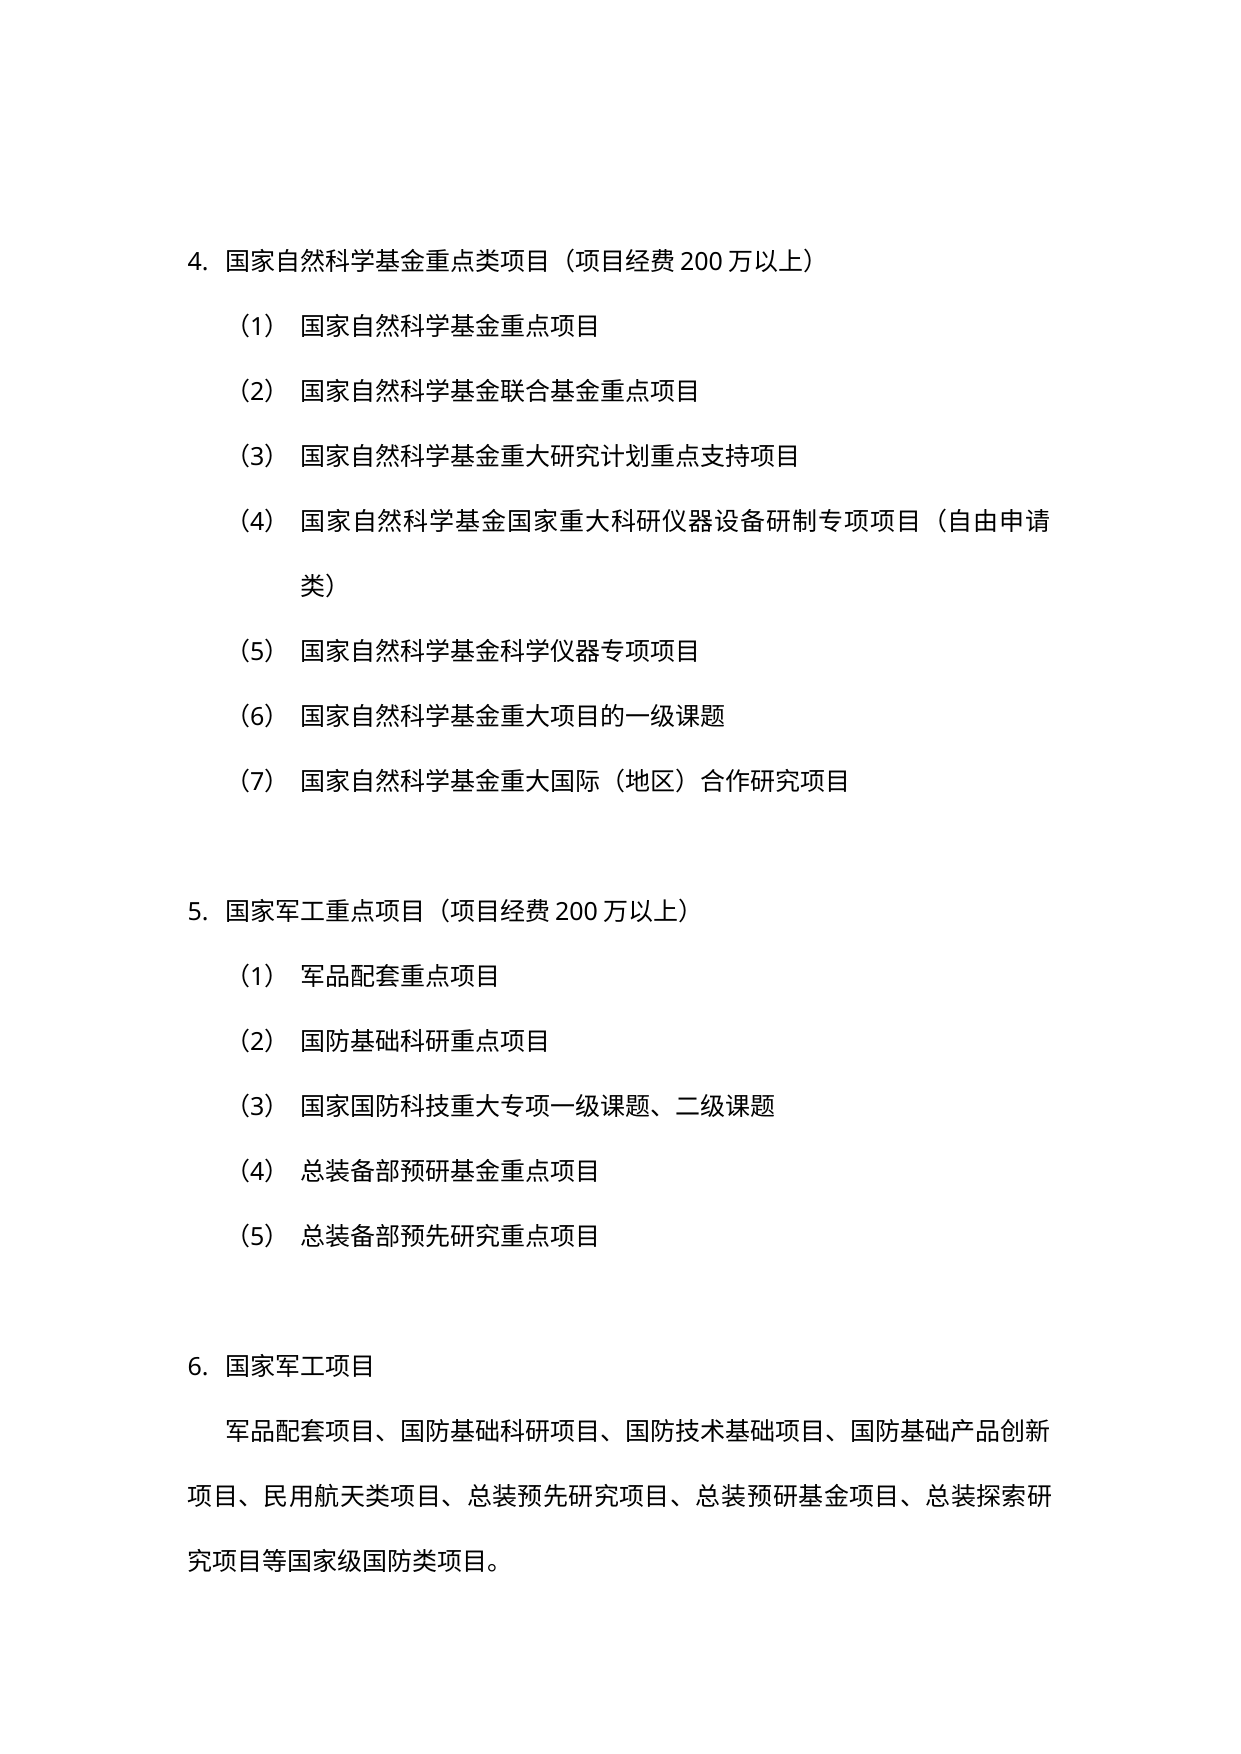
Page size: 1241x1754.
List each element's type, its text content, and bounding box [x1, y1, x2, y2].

list 总装备部预研基金重点项目 [225, 1137, 1053, 1202]
list 国家自然科学基金重点项目 [225, 292, 1053, 357]
list 军品配套重点项目 [225, 942, 1053, 1007]
list 国家自然科学基金重大国际（地区）合作研究项目 [225, 747, 1053, 812]
list 国家自然科学基金重点类项目（项目经费200万以上） [187, 227, 1053, 292]
list 国家国防科技重大专项一级课题、二级课题 [225, 1072, 1053, 1137]
list 国防基础科研重点项目 [225, 1007, 1053, 1072]
list 国家自然科学基金联合基金重点项目 [225, 357, 1053, 422]
list 国家军工项目 [187, 1332, 1053, 1397]
list 国家自然科学基金科学仪器专项项目 [225, 617, 1053, 682]
list 国家自然科学基金国家重大科研仪器设备研制专项项目（自由申请类） [225, 487, 1053, 617]
list 总装备部预先研究重点项目 [225, 1202, 1053, 1267]
text 军品配套项目、国防基础科研项目、国防技术基础项目、国防基础产品创新项目、民用航天类项目、总装预先研究项目、总装预研基金项目、总装探索研究项目等国家级国防类项目。 [187, 1397, 1053, 1592]
list 国家自然科学基金重大项目的一级课题 [225, 682, 1053, 747]
list 国家自然科学基金重大研究计划重点支持项目 [225, 422, 1053, 487]
list 国家军工重点项目（项目经费200万以上） [187, 877, 1053, 942]
